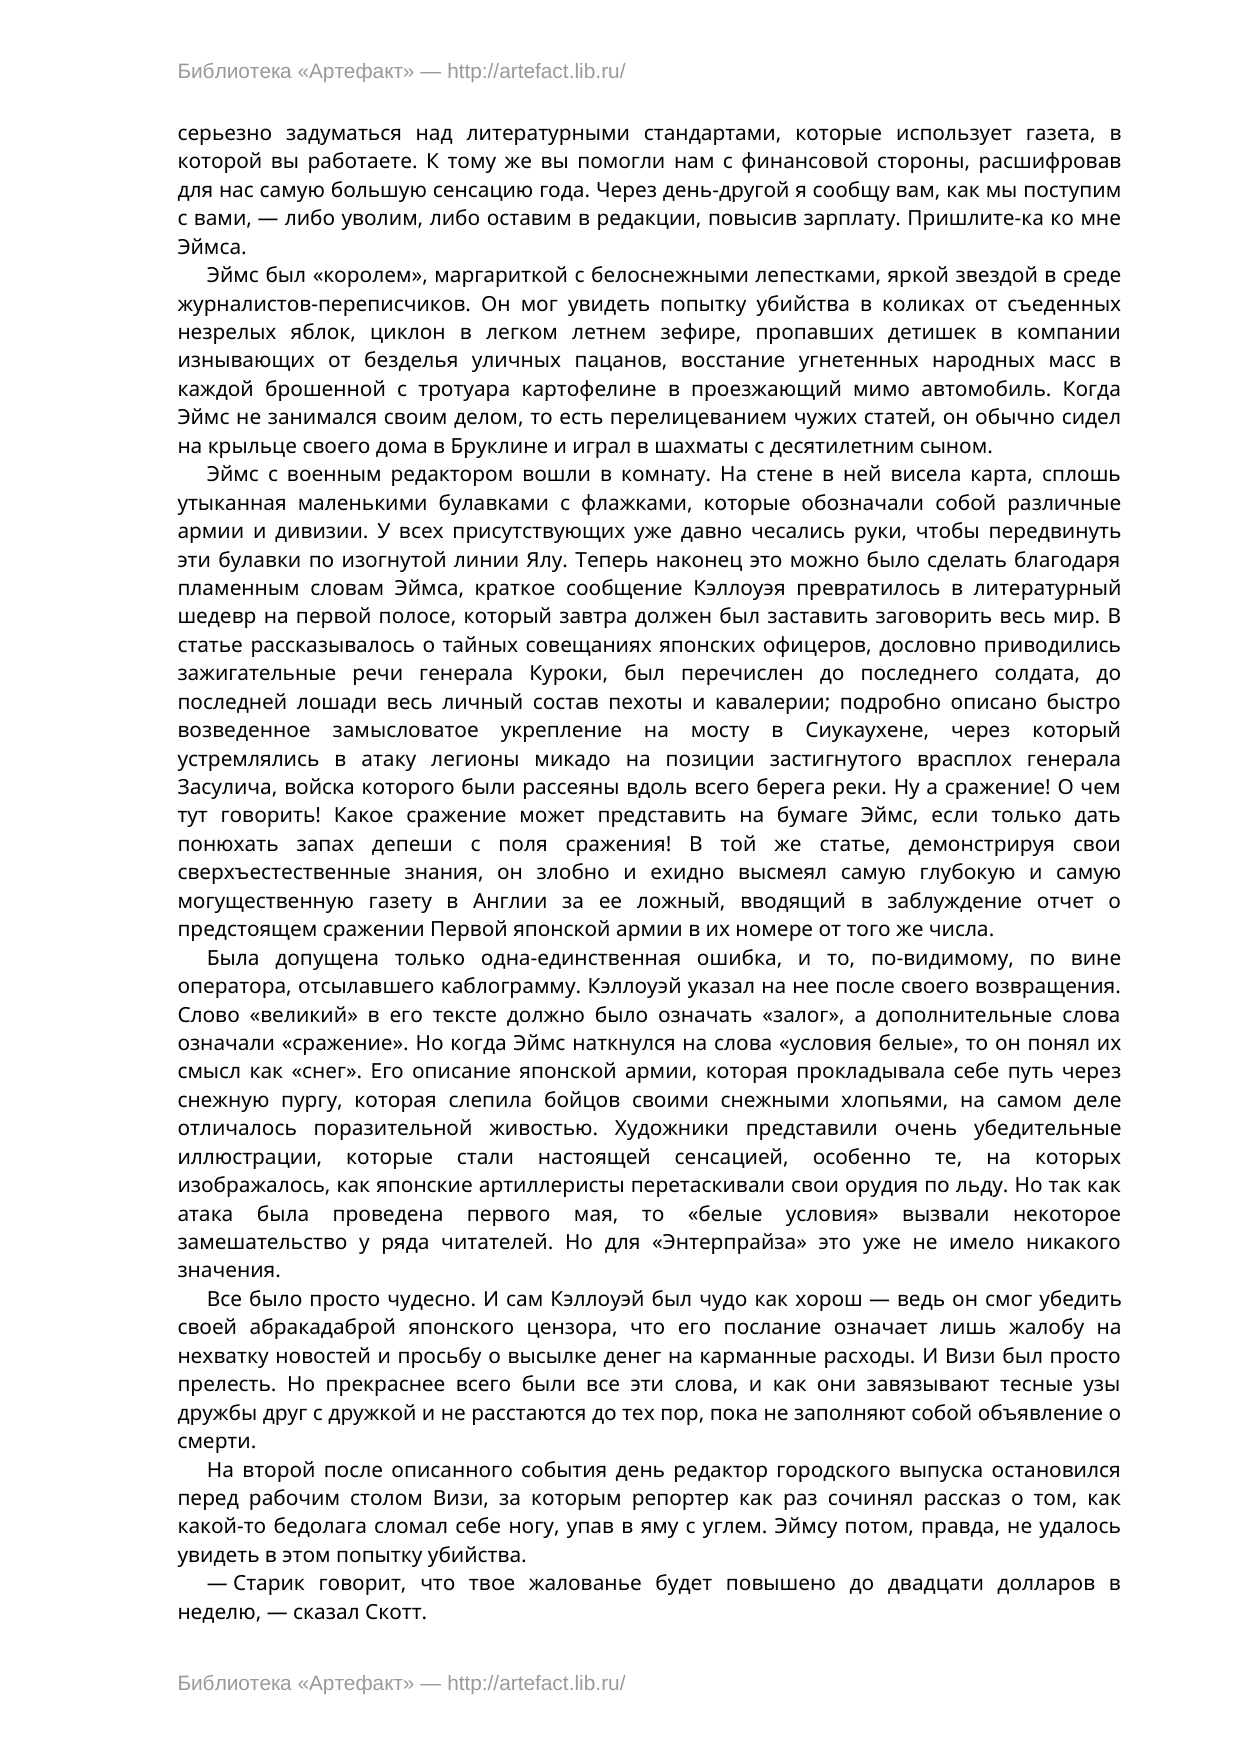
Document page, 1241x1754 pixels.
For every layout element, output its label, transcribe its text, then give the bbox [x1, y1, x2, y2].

text Эймс был «королем», маргариткой с белоснежными лепестками, яркой звездой в среде журналистов-переписчиков. Он мог увидеть попытку убийства в коликах от съеденных незрелых яблок, циклон в легком летнем зефире, пропавших детишек в компании изнывающих от безделья уличных пацанов, восстание угнетенных народных масс в каждой брошенной с тротуара картофелине в проезжающий мимо автомобиль. Когда Эймс не занимался своим делом, то есть перелицеванием чужих статей, он обычно сидел на крыльце своего дома в Бруклине и играл в шахматы с десятилетним сыном. [177, 260, 1122, 459]
text Эймс с военным редактором вошли в комнату. На стене в ней висела карта, сплошь утыканная маленькими булавками с флажками, которые обозначали собой различные армии и дивизии. У всех присутствующих уже давно чесались руки, чтобы передвинуть эти булавки по изогнутой линии Ялу. Теперь наконец это можно было сделать благодаря пламенным словам Эймса, краткое сообщение Кэллоуэя превратилось в литературный шедевр на первой полосе, который завтра должен был заставить заговорить весь мир. В статье рассказывалось о тайных совещаниях японских офицеров, дословно приводились зажигательные речи генерала Куроки, был перечислен до последнего солдата, до последней лошади весь личный состав пехоты и кавалерии; подробно описано быстро возведенное замысловатое укрепление на мосту в Сиукаухене, через который устремлялись в атаку легионы микадо на позиции застигнутого врасплох генерала Засулича, войска которого были рассеяны вдоль всего берега реки. Ну а сражение! О чем тут говорить! Какое сражение может представить на бумаге Эймс, если только дать понюхать запах депеши с поля сражения! В той же статье, демонстрируя свои сверхъестественные знания, он злобно и ехидно высмеял самую глубокую и самую могущественную газету в Англии за ее ложный, вводящий в заблуждение отчет о предстоящем сражении Первой японской армии в их номере от того же числа. [177, 459, 1122, 943]
text На второй после описанного события день редактор городского выпуска остановился перед рабочим столом Визи, за которым репортер как раз сочинял рассказ о том, как какой-то бедолага сломал себе ногу, упав в яму с углем. Эймсу потом, правда, не удалось увидеть в этом попытку убийства. [177, 1455, 1122, 1568]
text — Старик говорит, что твое жалованье будет повышено до двадцати долларов в неделю, — сказал Скотт. [177, 1568, 1122, 1625]
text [177, 118, 1122, 260]
text Была допущена только одна-единственная ошибка, и то, по-видимому, по вине оператора, отсылавшего каблограмму. Кэллоуэй указал на нее после своего возвращения. Слово «великий» в его тексте должно было означать «залог», а дополнительные слова означали «сражение». Но когда Эймс наткнулся на слова «условия белые», то он понял их смысл как «снег». Его описание японской армии, которая прокладывала себе путь через снежную пургу, которая слепила бойцов своими снежными хлопьями, на самом деле отличалось поразительной живостью. Художники представили очень убедительные иллюстрации, которые стали настоящей сенсацией, особенно те, на которых изображалось, как японские артиллеристы перетаскивали свои орудия по льду. Но так как атака была проведена первого мая, то «белые условия» вызвали некоторое замешательство у ряда читателей. Но для «Энтерпрайза» это уже не имело никакого значения. [177, 943, 1122, 1284]
text Все было просто чудесно. И сам Кэллоуэй был чудо как хорош — ведь он смог убедить своей абракадаброй японского цензора, что его послание означает лишь жалобу на нехватку новостей и просьбу о высылке денег на карманные расходы. И Визи был просто прелесть. Но прекраснее всего были все эти слова, и как они завязывают тесные узы дружбы друг с дружкой и не расстаются до тех пор, пока не заполняют собой объявление о смерти. [177, 1284, 1122, 1455]
